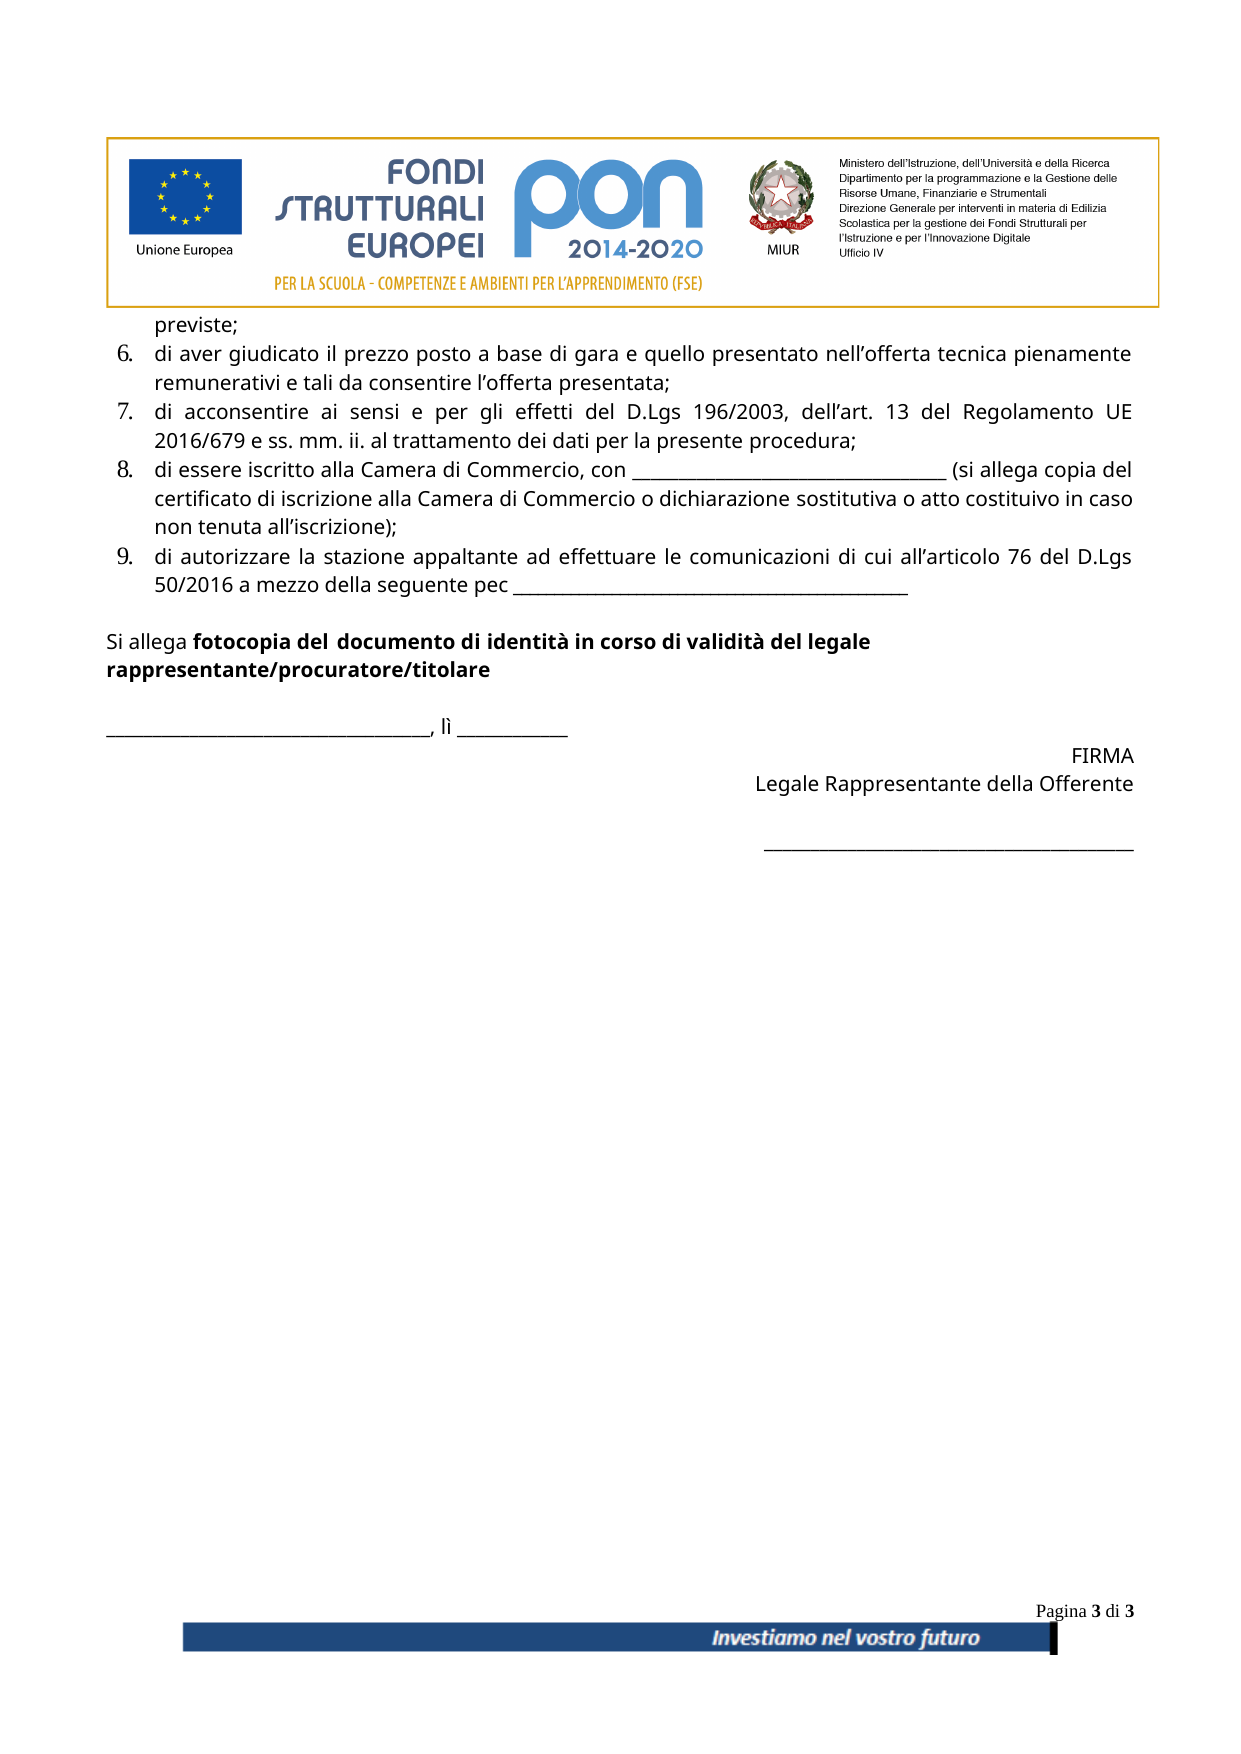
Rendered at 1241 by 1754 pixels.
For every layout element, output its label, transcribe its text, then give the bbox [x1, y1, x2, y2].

picture [182, 1621, 1058, 1655]
text Legale Rappresentante della Offerente [106, 769, 1134, 798]
list di aver giudicato il prezzo posto a base di gara e quello presentato nell’offerta tecnica pienamente remunerativi e tali da consentire l’offerta presentata; [117, 338, 1134, 396]
text ________________________________________ [106, 826, 1134, 854]
text FIRMA [106, 741, 1134, 769]
text ___________________________________, lì ____________ [106, 712, 1134, 741]
list di autorizzare la stazione appaltante ad effettuare le comunicazioni di cui all’articolo 76 del D.Lgs 50/2016 a mezzo della seguente pec ________________________________________________ [117, 541, 1134, 599]
picture [106, 137, 1160, 308]
list di acconsentire ai sensi e per gli effetti del D.Lgs 196/2003, dell’art. 13 del Regolamento UE 2016/679 e ss. mm. ii. al trattamento dei dati per la presente procedura; [117, 396, 1134, 454]
text Si allega fotocopia del documento di identità in corso di validità del legale rappresentante/procuratore/titolare [106, 627, 1134, 684]
list di essere iscritto alla Camera di Commercio, con __________________________________ (si allega copia del certificato di iscrizione alla Camera di Commercio o dichiarazione sostitutiva o atto costituivo in caso non tenuta all’iscrizione); [117, 454, 1134, 541]
